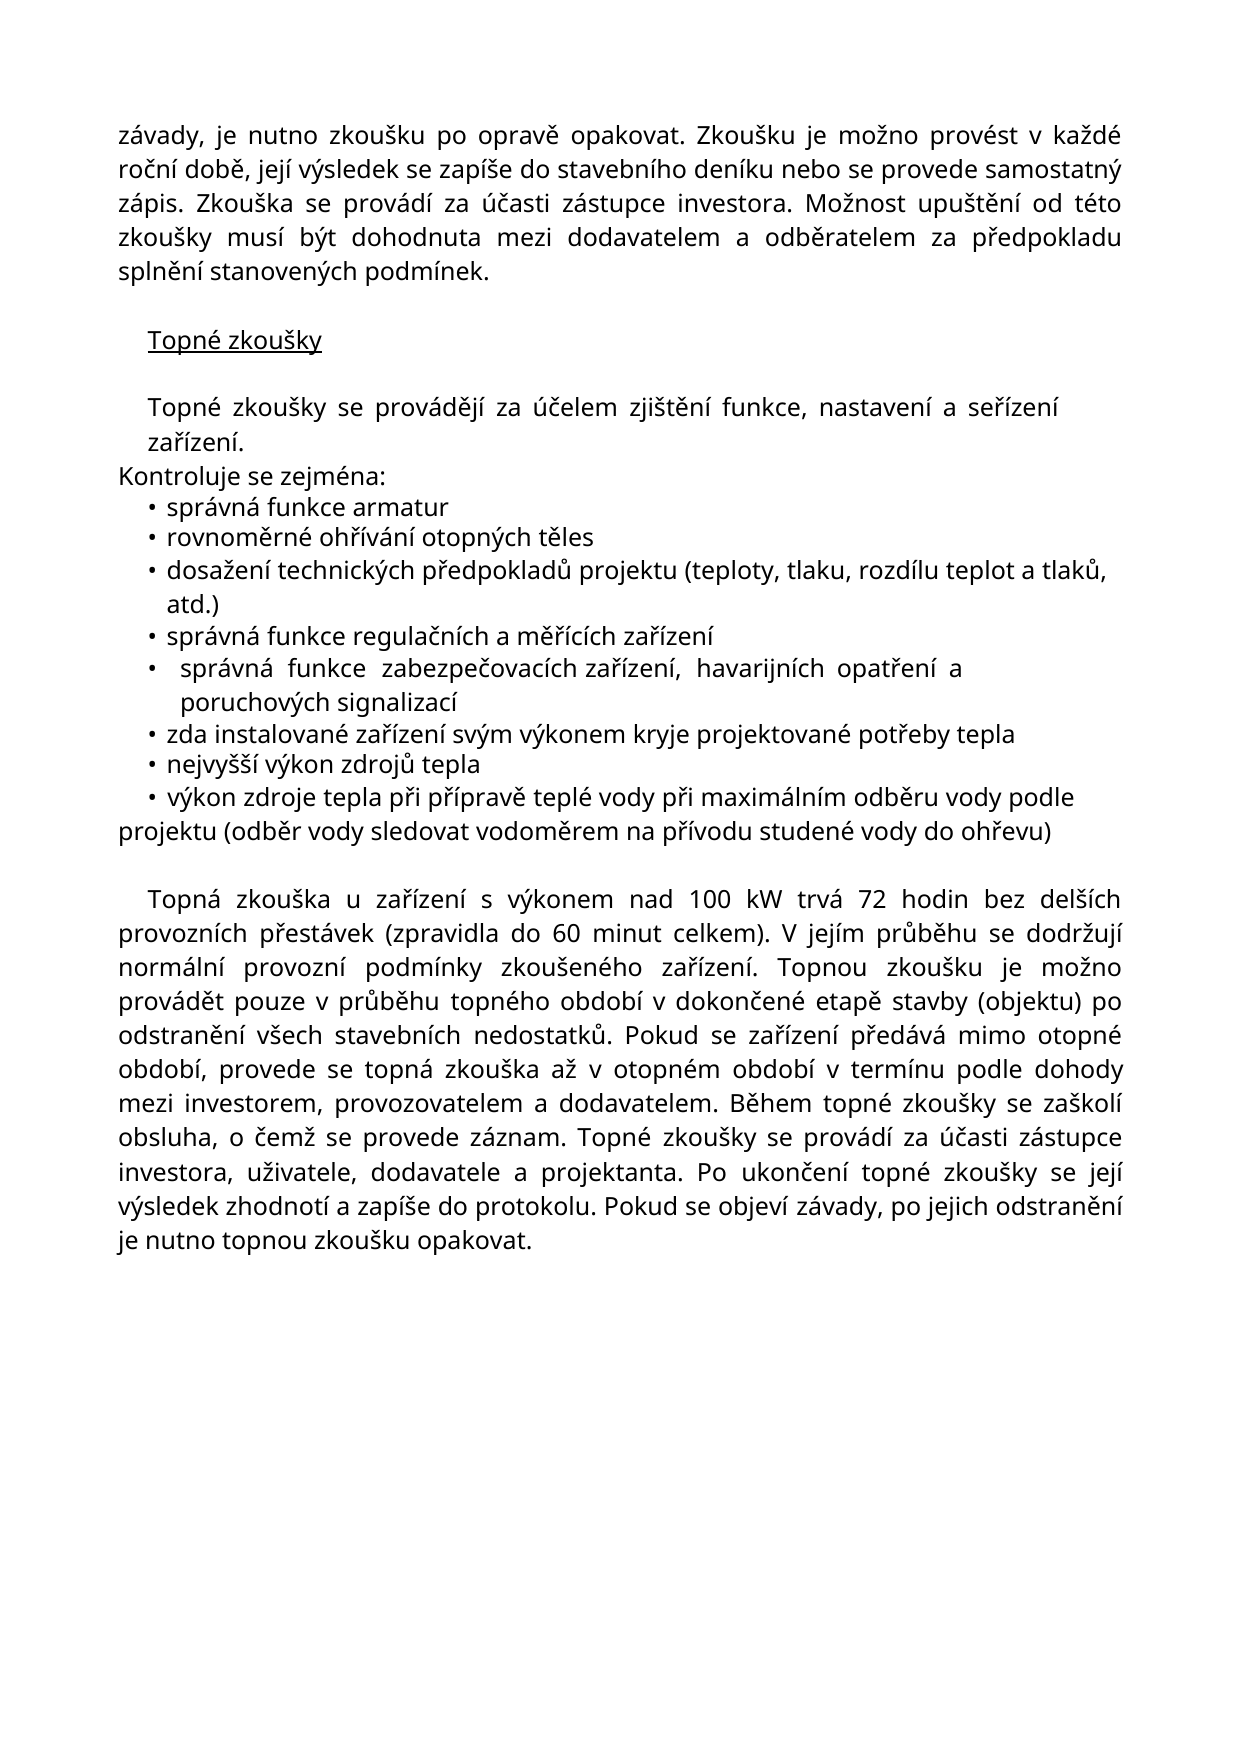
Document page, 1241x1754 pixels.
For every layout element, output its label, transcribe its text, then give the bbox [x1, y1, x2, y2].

list dosažení technických předpokladů projektu (teploty, tlaku, rozdílu teplot a tlaků, atd.) [147, 553, 1134, 621]
text Topné zkoušky se provádějí za účelem zjištění funkce, nastavení a seřízení zařízení. [147, 390, 1134, 458]
text Kontroluje se zejména: [118, 458, 1134, 492]
list správná funkce regulačních a měřících zařízení [147, 621, 1134, 651]
text závady, je nutno zkoušku po opravě opakovat. Zkoušku je možno provést v každé roční době, její výsledek se zapíše do stavebního deníku nebo se provede samostatný zápis. Zkouška se provádí za účasti zástupce investora. Možnost upuštění od této zkoušky musí být dohodnuta mezi dodavatelem a odběratelem za předpokladu splnění stanovených podmínek. [118, 118, 1123, 288]
text Topné zkoušky [147, 322, 1134, 356]
list zda instalované zařízení svým výkonem kryje projektované potřeby tepla [147, 719, 1134, 749]
list nejvyšší výkon zdrojů tepla [147, 749, 1134, 779]
list rovnoměrné ohřívání otopných těles [147, 522, 1134, 553]
list správná funkce zabezpečovacích zařízení, havarijních opatření a poruchových signalizací [118, 651, 1123, 719]
text Topná zkouška u zařízení s výkonem nad 100 kW trvá 72 hodin bez delších provozních přestávek (zpravidla do 60 minut celkem). V jejím průběhu se dodržují normální provozní podmínky zkoušeného zařízení. Topnou zkoušku je možno provádět pouze v průběhu topného období v dokončené etapě stavby (objektu) po odstranění všech stavebních nedostatků. Pokud se zařízení předává mimo otopné období, provede se topná zkouška až v otopném období v termínu podle dohody mezi investorem, provozovatelem a dodavatelem. Během topné zkoušky se zaškolí obsluha, o čemž se provede záznam. Topné zkoušky se provádí za účasti zástupce investora, uživatele, dodavatele a projektanta. Po ukončení topné zkoušky se její výsledek zhodnotí a zapíše do protokolu. Pokud se objeví závady, po jejich odstranění je nutno topnou zkoušku opakovat. [118, 882, 1123, 1256]
list správná funkce armatur [147, 492, 1134, 522]
list výkon zdroje tepla při přípravě teplé vody při maximálním odběru vody podle projektu (odběr vody sledovat vodoměrem na přívodu studené vody do ohřevu) [118, 779, 1123, 848]
